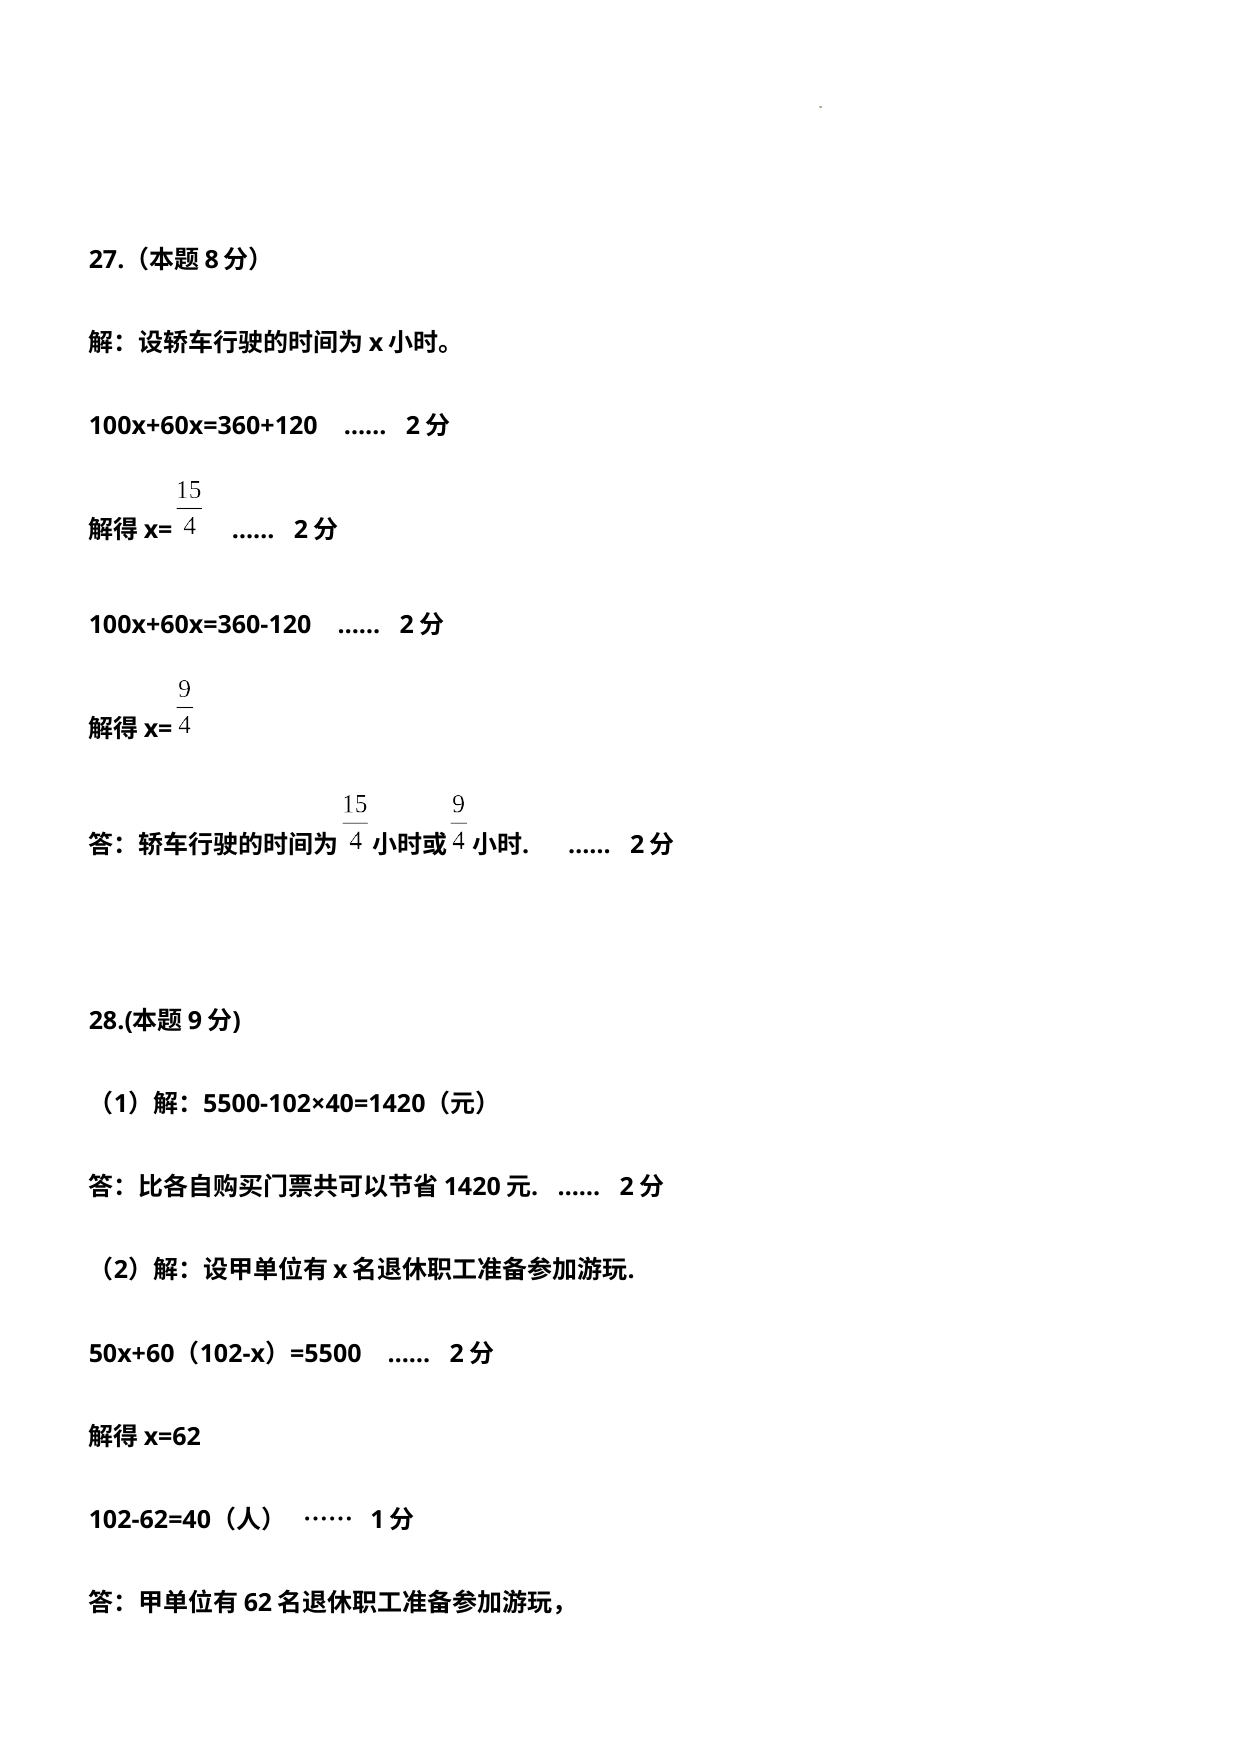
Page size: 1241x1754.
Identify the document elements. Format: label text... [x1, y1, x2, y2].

list 解得x= …… 2分 [88, 474, 1152, 572]
list 27.（本题8分） [88, 225, 1152, 290]
list 28.(本题9分) [88, 986, 1152, 1051]
list 答：比各自购买门票共可以节省1420元. …… 2分 [88, 1152, 1152, 1217]
list 解：设轿车行驶的时间为x小时。 [88, 308, 1152, 373]
list 答：甲单位有62名退休职工准备参加游玩， [88, 1568, 1152, 1633]
list 100x+60x=360+120 …… 2分 [88, 391, 1152, 456]
list （2）解：设甲单位有x名退休职工准备参加游玩. [88, 1236, 1152, 1301]
list 100x+60x=360-120 …… 2分 [88, 590, 1152, 655]
list 答：轿车行驶的时间为小时或小时. …… 2分 [88, 789, 1152, 886]
list 解得x= [88, 673, 1152, 771]
list 解得x=62 [88, 1402, 1152, 1467]
list 50x+60（102-x）=5500 …… 2分 [88, 1319, 1152, 1384]
list （1）解：5500-102×40=1420（元） [88, 1069, 1152, 1134]
list 102-62=40（人） …… 1分 [88, 1485, 1152, 1550]
